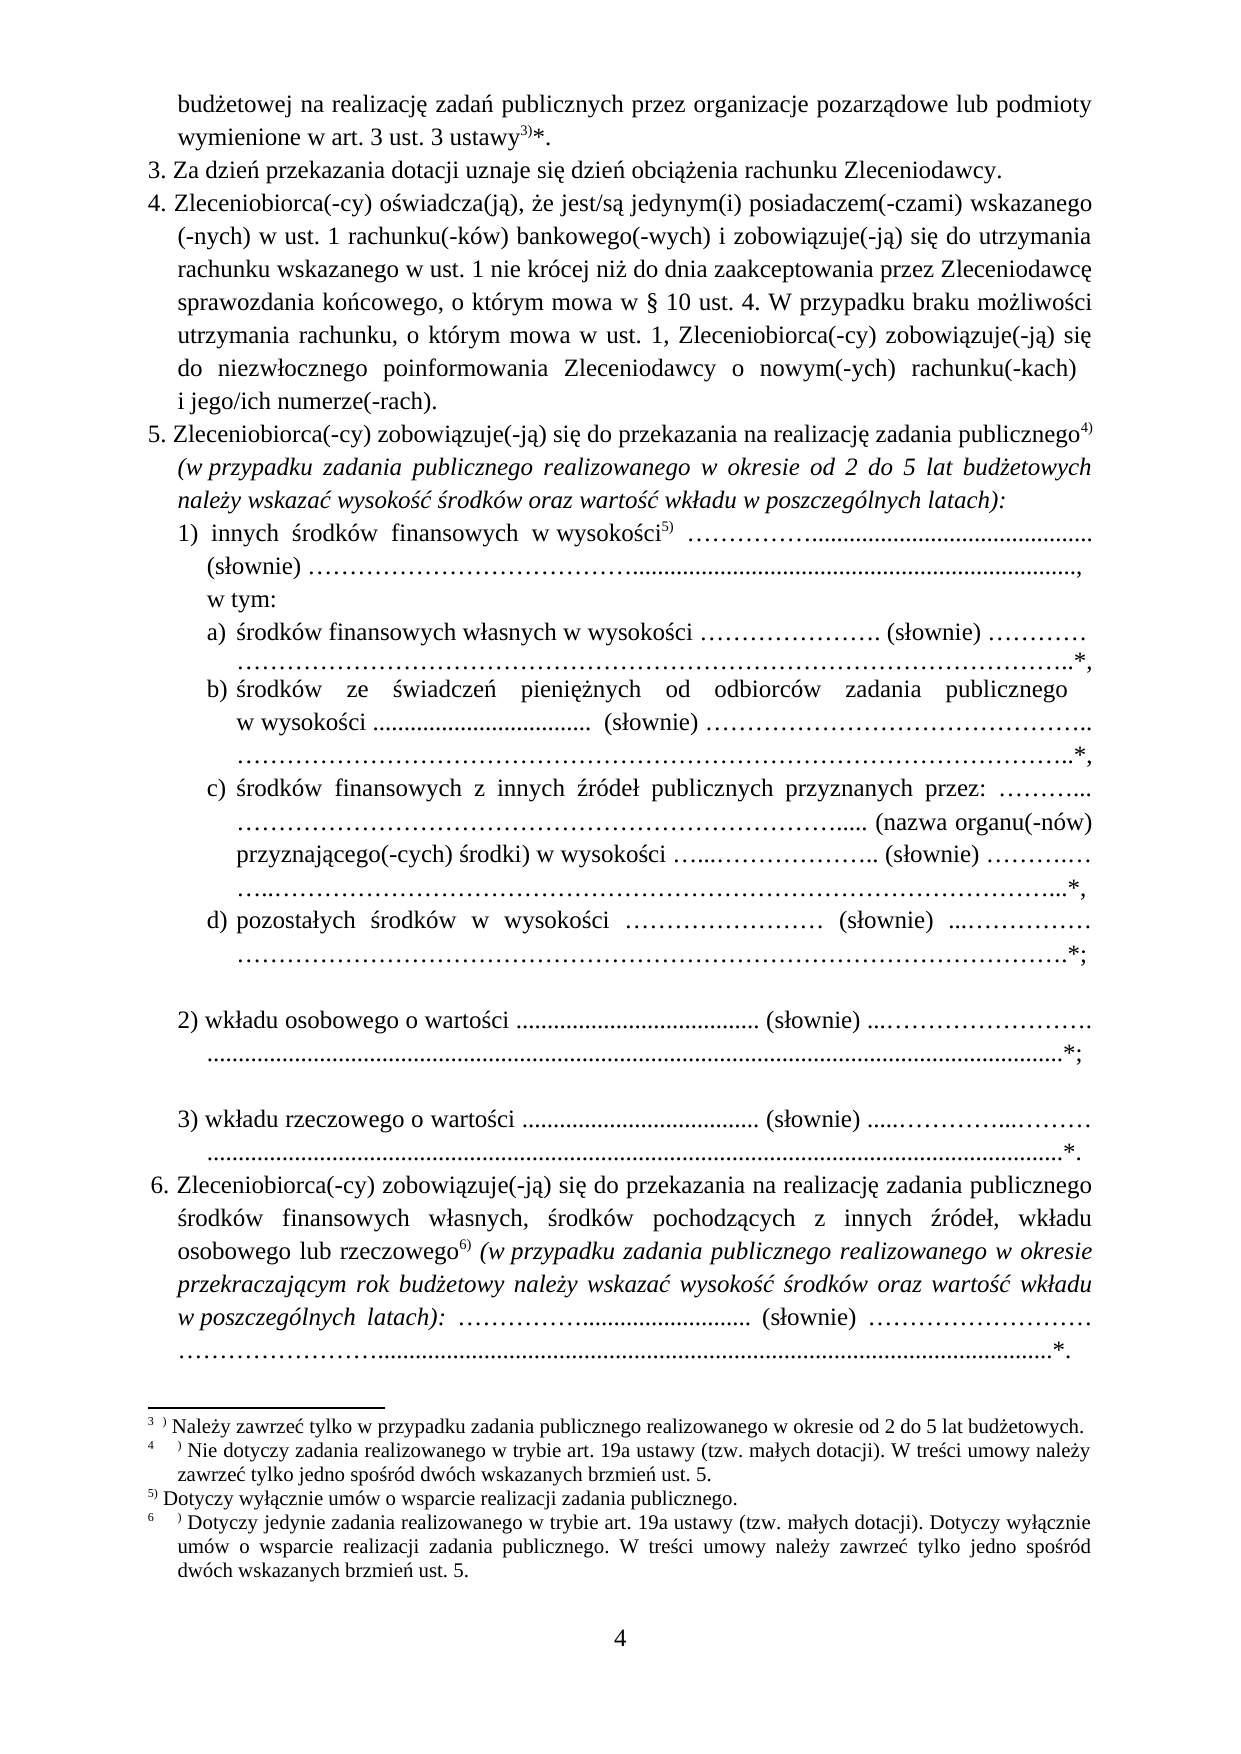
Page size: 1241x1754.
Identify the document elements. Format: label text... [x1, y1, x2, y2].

text 2) wkładu osobowego o wartości ....................................... (słownie) ...……………………. .........................................................................................................................................*; [177, 1005, 1093, 1066]
text 1) innych środków finansowych w wysokości) ……………............................................. (słownie) …………………………………......................................................................., [177, 518, 1093, 580]
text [148, 89, 1093, 150]
list środków finansowych z innych źródeł publicznych przyznanych przez: ………... ………………………………………………………………..... (nazwa organu(-nów) przyznającego(-cych) środki) w wysokości …...……………….. (słownie) ……….… …..…………………………………………………………………………………...*, [207, 773, 1093, 901]
list środków ze świadczeń pieniężnych od odbiorców zadania publicznego w wysokości ................................... (słownie) ……………………………………….. ………………………………………………………………………………………..*, [207, 674, 1093, 769]
text 5. Zleceniobiorca(-cy) zobowiązuje(-ją) się do przekazania na realizację zadania publicznego) (w przypadku zadania publicznego realizowanego w okresie od 2 do 5 lat budżetowych należy wskazać wysokość środków oraz wartość wkładu w poszczególnych latach): [148, 419, 1093, 514]
text w tym: [207, 584, 1093, 613]
text 4. Zleceniobiorca(-cy) oświadcza(ją), że jest/są jedynym(i) posiadaczem(-czami) wskazanego (-nych) w ust. 1 rachunku(-ków) bankowego(-wych) i zobowiązuje(-ją) się do utrzymania rachunku wskazanego w ust. 1 nie krócej niż do dnia zaakceptowania przez Zleceniodawcę sprawozdania końcowego, o którym mowa w § 10 ust. 4. W przypadku braku możliwości utrzymania rachunku, o którym mowa w ust. 1, Zleceniobiorca(-cy) zobowiązuje(-ją) się do niezwłocznego poinformowania Zleceniodawcy o nowym(-ych) rachunku(-kach) i jego/ich numerze(-rach). [148, 188, 1093, 414]
text 3) wkładu rzeczowego o wartości ...................................... (słownie) .....…………...……… .........................................................................................................................................*. [177, 1104, 1093, 1166]
text 3. Za dzień przekazania dotacji uznaje się dzień obciążenia rachunku Zleceniodawcy. [148, 155, 1093, 183]
text 6. Zleceniobiorca(-cy) zobowiązuje(-ją) się do przekazania na realizację zadania publicznego środków finansowych własnych, środków pochodzących z innych źródeł, wkładu osobowego lub rzeczowego) (w przypadku zadania publicznego realizowanego w okresie przekraczającym rok budżetowy należy wskazać wysokość środków oraz wartość wkładu w poszczególnych latach): ……………........................... (słownie) ……………………… ……………………............................................................................................................*. [150, 1170, 1093, 1364]
list środków finansowych własnych w wysokości …………………. (słownie) ………… ………………………………………………………………………………………..*, [207, 617, 1093, 674]
list pozostałych środków w wysokości …………………… (słownie) ...…………… ……………………………………………………………………………………….*; [207, 906, 1093, 967]
